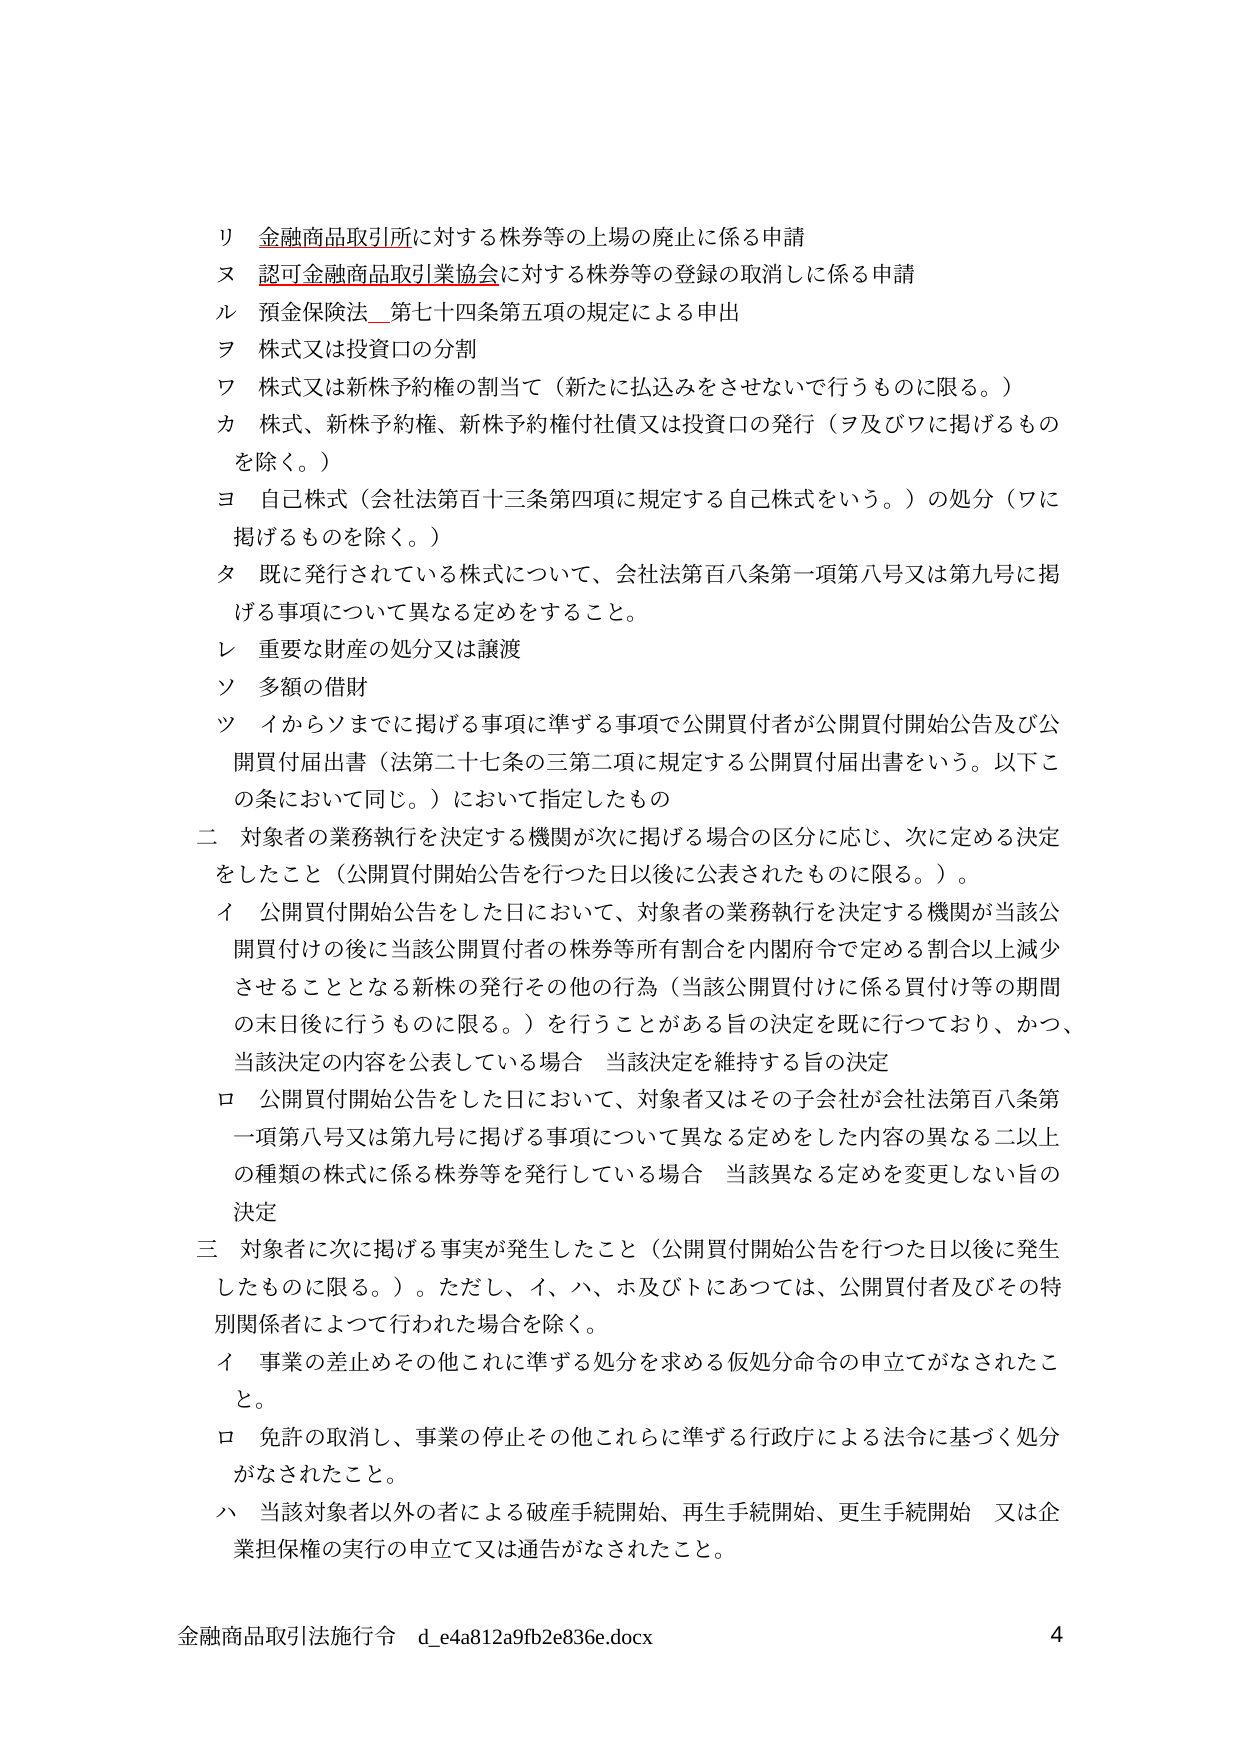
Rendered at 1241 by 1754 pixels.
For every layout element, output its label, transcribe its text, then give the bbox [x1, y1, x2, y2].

text ロ 公開買付開始公告をした日において、対象者又はその子会社が会社法第百八条第一項第八号又は第九号に掲げる事項について異なる定めをした内容の異なる二以上の種類の株式に係る株券等を発行している場合 当該異なる定めを変更しない旨の決定 [215, 1079, 1063, 1229]
text ロ 免許の取消し、事業の停止その他これらに準ずる行政庁による法令に基づく処分がなされたこと。 [215, 1417, 1063, 1492]
text ヲ 株式又は投資口の分割 [215, 329, 1063, 367]
text リ 金融商品取引所に対する株券等の上場の廃止に係る申請 [215, 217, 1063, 254]
text ヌ 認可金融商品取引業協会に対する株券等の登録の取消しに係る申請 [215, 254, 1063, 292]
text ワ 株式又は新株予約権の割当て（新たに払込みをさせないで行うものに限る。） [215, 367, 1063, 404]
text イ 事業の差止めその他これに準ずる処分を求める仮処分命令の申立てがなされたこと。 [215, 1342, 1063, 1417]
text ル 預金保険法 第七十四条第五項の規定による申出 [215, 292, 1063, 329]
text 三 対象者に次に掲げる事実が発生したこと（公開買付開始公告を行つた日以後に発生したものに限る。）。ただし、イ、ハ、ホ及びトにあつては、公開買付者及びその特別関係者によつて行われた場合を除く。 [196, 1229, 1063, 1342]
text ソ 多額の借財 [215, 667, 1063, 704]
text イ 公開買付開始公告をした日において、対象者の業務執行を決定する機関が当該公開買付けの後に当該公開買付者の株券等所有割合を内閣府令で定める割合以上減少させることとなる新株の発行その他の行為（当該公開買付けに係る買付け等の期間の末日後に行うものに限る。）を行うことがある旨の決定を既に行つており、かつ、当該決定の内容を公表している場合 当該決定を維持する旨の決定 [215, 892, 1063, 1079]
text タ 既に発行されている株式について、会社法第百八条第一項第八号又は第九号に掲げる事項について異なる定めをすること。 [215, 554, 1063, 629]
text カ 株式、新株予約権、新株予約権付社債又は投資口の発行（ヲ及びワに掲げるものを除く。） [215, 404, 1063, 479]
text ハ 当該対象者以外の者による破産手続開始、再生手続開始、更生手続開始 又は企業担保権の実行の申立て又は通告がなされたこと。 [215, 1492, 1063, 1567]
text ツ イからソまでに掲げる事項に準ずる事項で公開買付者が公開買付開始公告及び公開買付届出書（法第二十七条の三第二項に規定する公開買付届出書をいう。以下この条において同じ。）において指定したもの [215, 704, 1063, 817]
text ヨ 自己株式（会社法第百十三条第四項に規定する自己株式をいう。）の処分（ワに掲げるものを除く。） [215, 479, 1063, 554]
text 二 対象者の業務執行を決定する機関が次に掲げる場合の区分に応じ、次に定める決定をしたこと（公開買付開始公告を行つた日以後に公表されたものに限る。）。 [196, 817, 1063, 892]
text レ 重要な財産の処分又は譲渡 [215, 629, 1063, 667]
